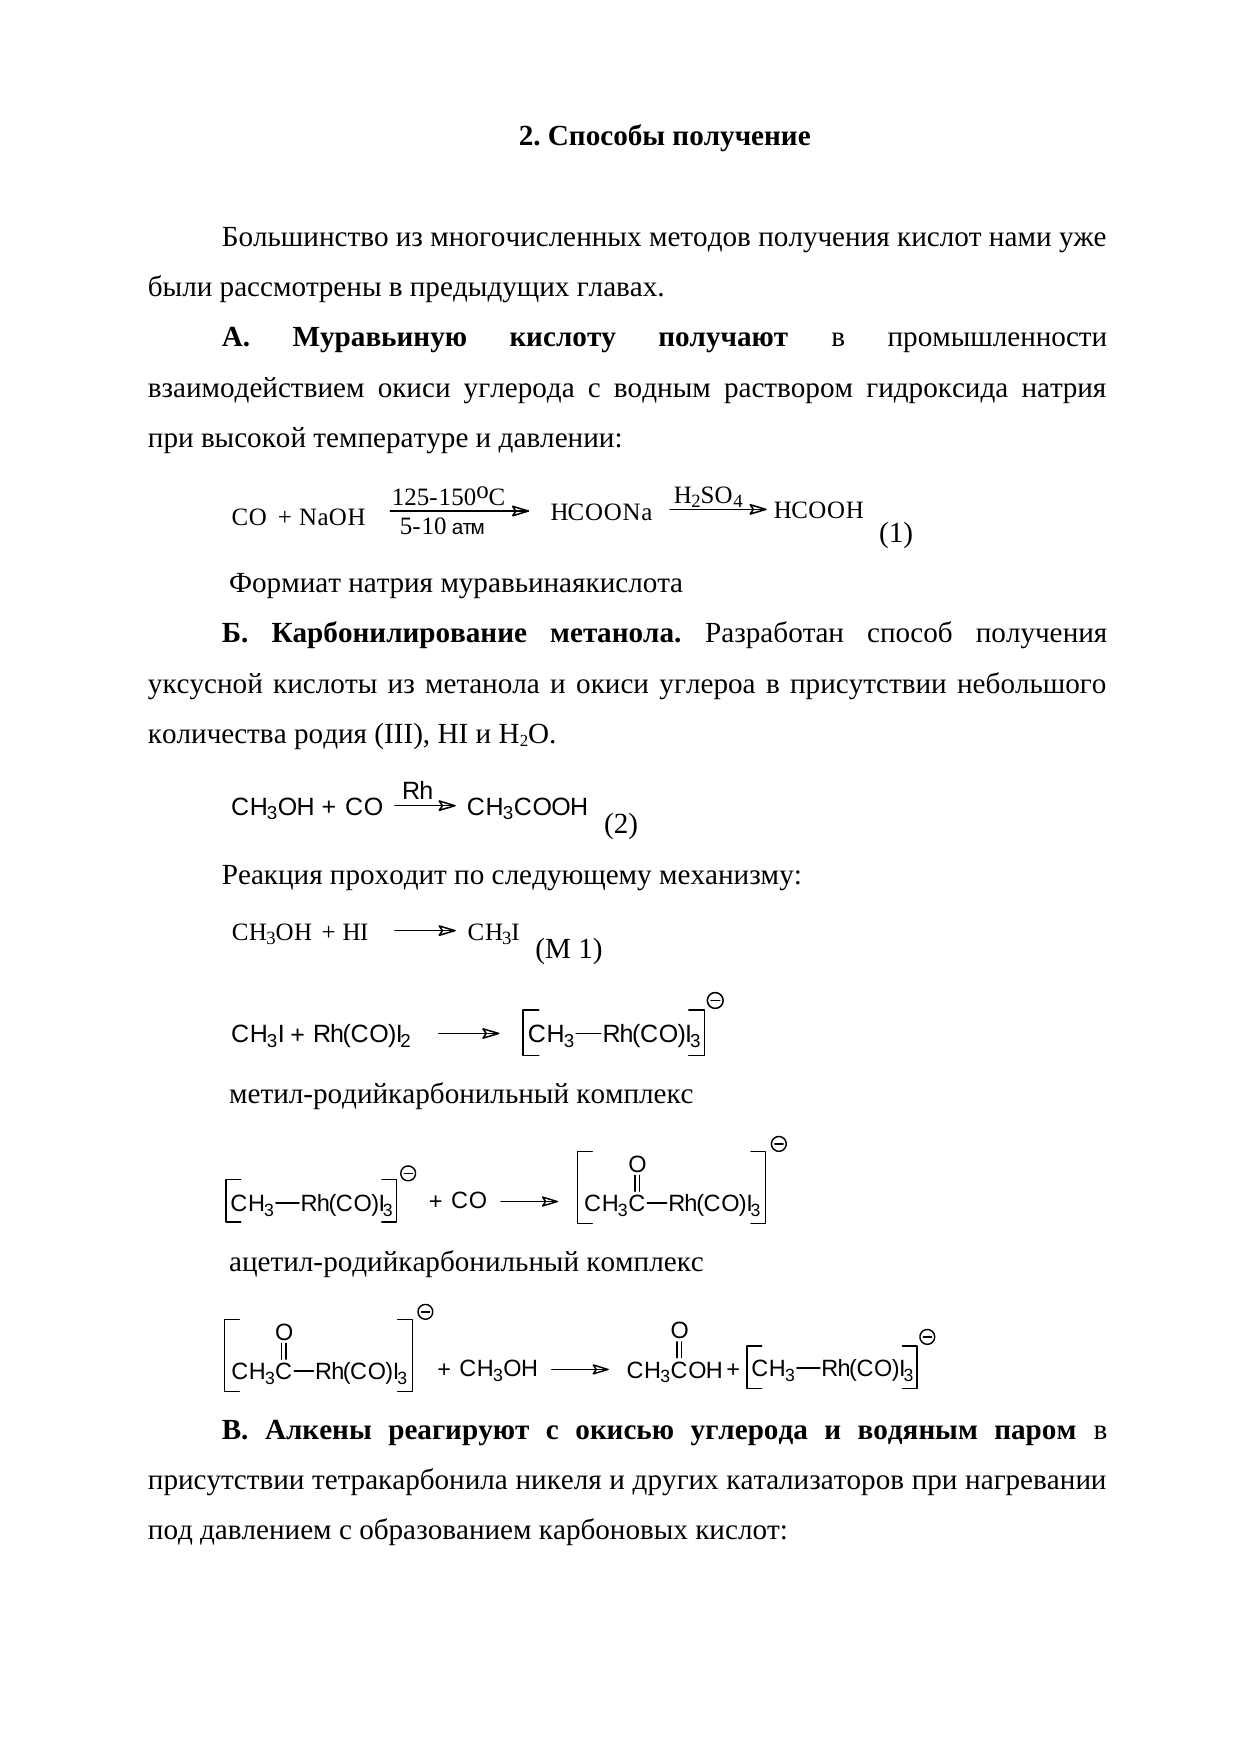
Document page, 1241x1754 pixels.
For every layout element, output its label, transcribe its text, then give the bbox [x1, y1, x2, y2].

text Большинство из многочисленных методов получения кислот нами уже были рассмотрены в предыдущих главах. [148, 219, 1107, 303]
text А. Муравьиную кислоту получают в промышленности взаимодействием окиси углерода с водным раствором гидроксида натрия при высокой температуре и давлении: [148, 319, 1107, 453]
text Б. Карбонилирование метанола. Разработан способ получения уксусной кислоты из метанола и окиси углероа в присутствии небольшого количества родия (III), HI и H2O. [148, 616, 1107, 750]
text Формиат натрия муравьинаякислота [148, 565, 1107, 599]
text ацетил-родийкарбонильный комплекс [148, 1244, 1107, 1277]
text 2. Способы получение [148, 118, 1107, 152]
text (1) [148, 470, 1107, 548]
text метил-родийкарбонильный комплекс [148, 1076, 1107, 1109]
text В. Алкены реагируют с окисью углерода и водяным паром в присутствии тетракарбонила никеля и других катализаторов при нагревании под давлением с образованием карбоновых кислот: [148, 1412, 1107, 1546]
text Реакция проходит по следующему механизму: [148, 857, 1107, 890]
text (М 1) [148, 907, 1107, 965]
text (2) [148, 767, 1107, 840]
